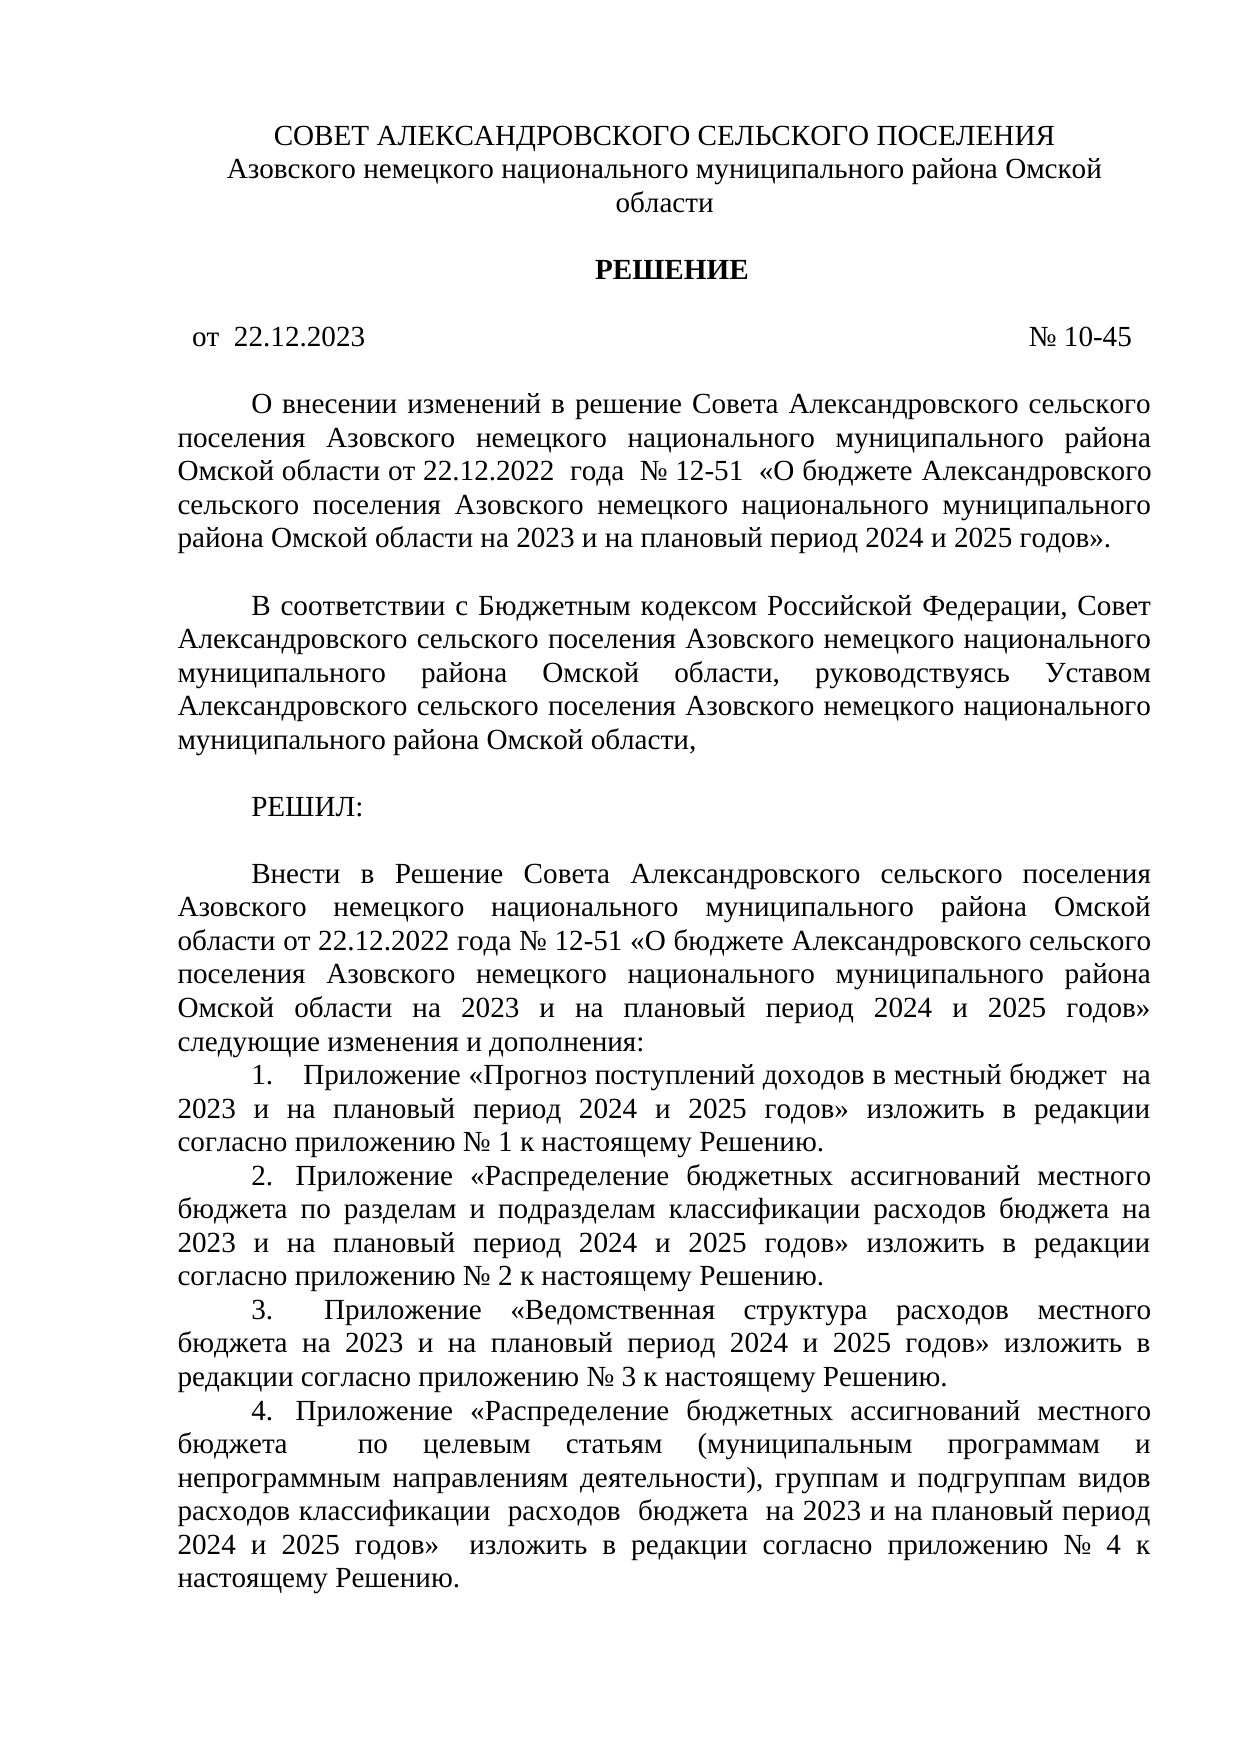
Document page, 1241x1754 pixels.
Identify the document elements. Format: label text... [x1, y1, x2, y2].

text Внести в Решение Совета Александровского сельского поселения Азовского немецкого национального муниципального района Омской области от 22.12.2022 года № 12-51 «О бюджете Александровского сельского поселения Азовского немецкого национального муниципального района Омской области на 2023 и на плановый период 2024 и 2025 годов» следующие изменения и дополнения: [177, 856, 1152, 1057]
text О внесении изменений в решение Совета Александровского сельского поселения Азовского немецкого национального муниципального района Омской области от 22.12.2022 года № 12-51 «О бюджете Александровского сельского поселения Азовского немецкого национального муниципального района Омской области на 2023 и на плановый период 2024 и 2025 годов». [177, 386, 1152, 554]
text СОВЕТ АЛЕКСАНДРОВСКОГО СЕЛЬСКОГО ПОСЕЛЕНИЯ [177, 118, 1152, 152]
text РЕШЕНИЕ [177, 252, 1152, 286]
text РЕШИЛ: [177, 789, 1152, 822]
list Приложение «Прогноз поступлений доходов в местный бюджет на 2023 и на плановый период 2024 и 2025 годов» изложить в редакции согласно приложению № 1 к настоящему Решению. [177, 1057, 1152, 1158]
text В соответствии с Бюджетным кодексом Российской Федерации, Совет Александровского сельского поселения Азовского немецкого национального муниципального района Омской области, руководствуясь Уставом Александровского сельского поселения Азовского немецкого национального муниципального района Омской области, [177, 588, 1152, 755]
text Азовского немецкого национального муниципального района Омской области [177, 152, 1152, 219]
list Приложение «Ведомственная структура расходов местного бюджета на 2023 и на плановый период 2024 и 2025 годов» изложить в редакции согласно приложению № 3 к настоящему Решению. [177, 1292, 1152, 1393]
list Приложение «Распределение бюджетных ассигнований местного бюджета по целевым статьям (муниципальным программам и непрограммным направлениям деятельности), группам и подгруппам видов расходов классификации расходов бюджета на 2023 и на плановый период 2024 и 2025 годов» изложить в редакции согласно приложению № 4 к настоящему Решению. [177, 1393, 1152, 1594]
list Приложение «Распределение бюджетных ассигнований местного бюджета по разделам и подразделам классификации расходов бюджета на 2023 и на плановый период 2024 и 2025 годов» изложить в редакции согласно приложению № 2 к настоящему Решению. [177, 1158, 1152, 1292]
text от 22.12.2023 № 10-45 [177, 319, 1152, 353]
